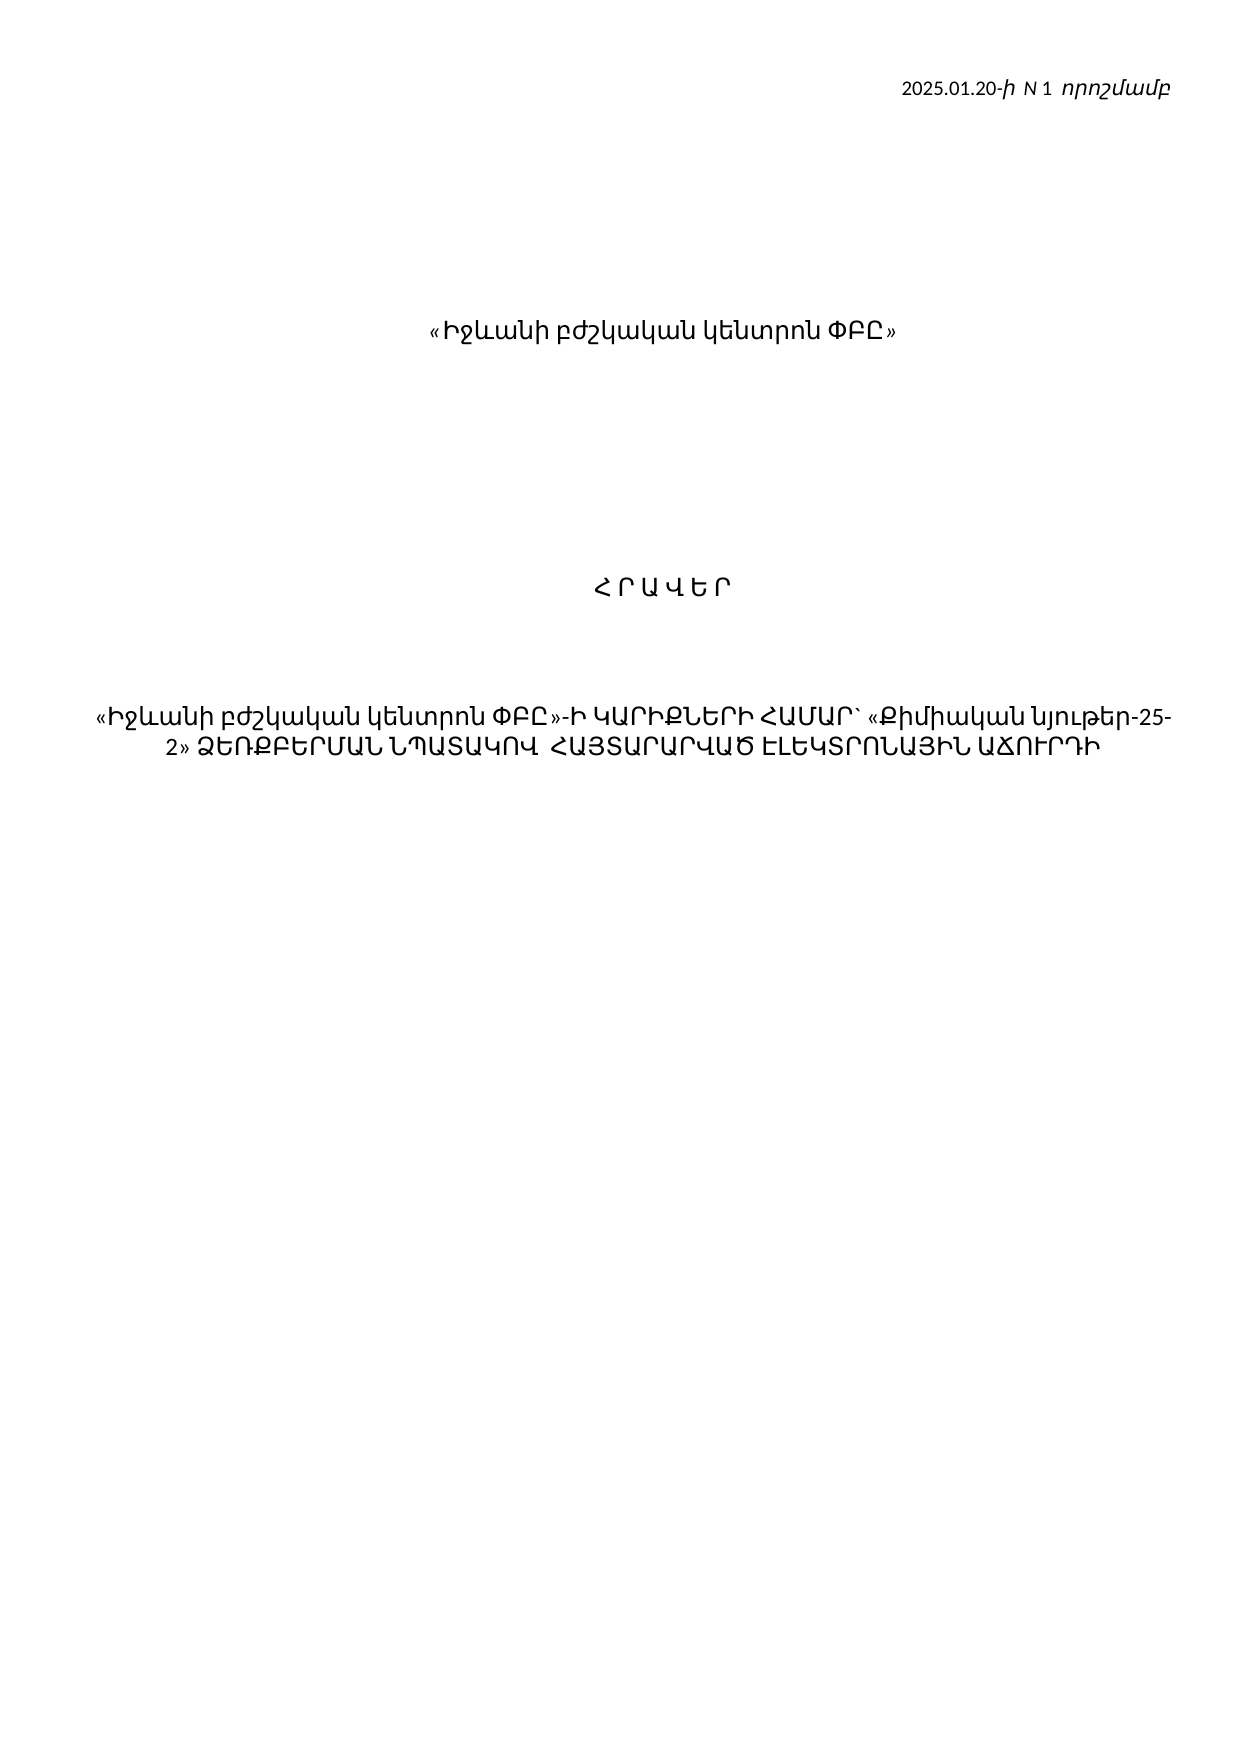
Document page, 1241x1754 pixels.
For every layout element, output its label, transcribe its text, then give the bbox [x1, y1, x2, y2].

text « Իջևանի բժշկական կենտրոն ՓԲԸ» [94, 316, 1172, 346]
text «Իջևանի բժշկական կենտրոն ՓԲԸ»-Ի ԿԱՐԻՔՆԵՐԻ ՀԱՄԱՐ` «Քիմիական նյութեր-25-2» ՁԵՌՔԲԵՐՄԱՆ ՆՊԱՏԱԿՈՎ ՀԱՅՏԱՐԱՐՎԱԾ ԷԼԵԿՏՐՈՆԱՅԻՆ ԱՃՈՒՐԴԻ [94, 701, 1172, 762]
text Հ Ր Ա Վ Ե Ր [94, 572, 1172, 602]
text 2025.01.20 -ի N 1 որոշմամբ [94, 75, 1171, 100]
